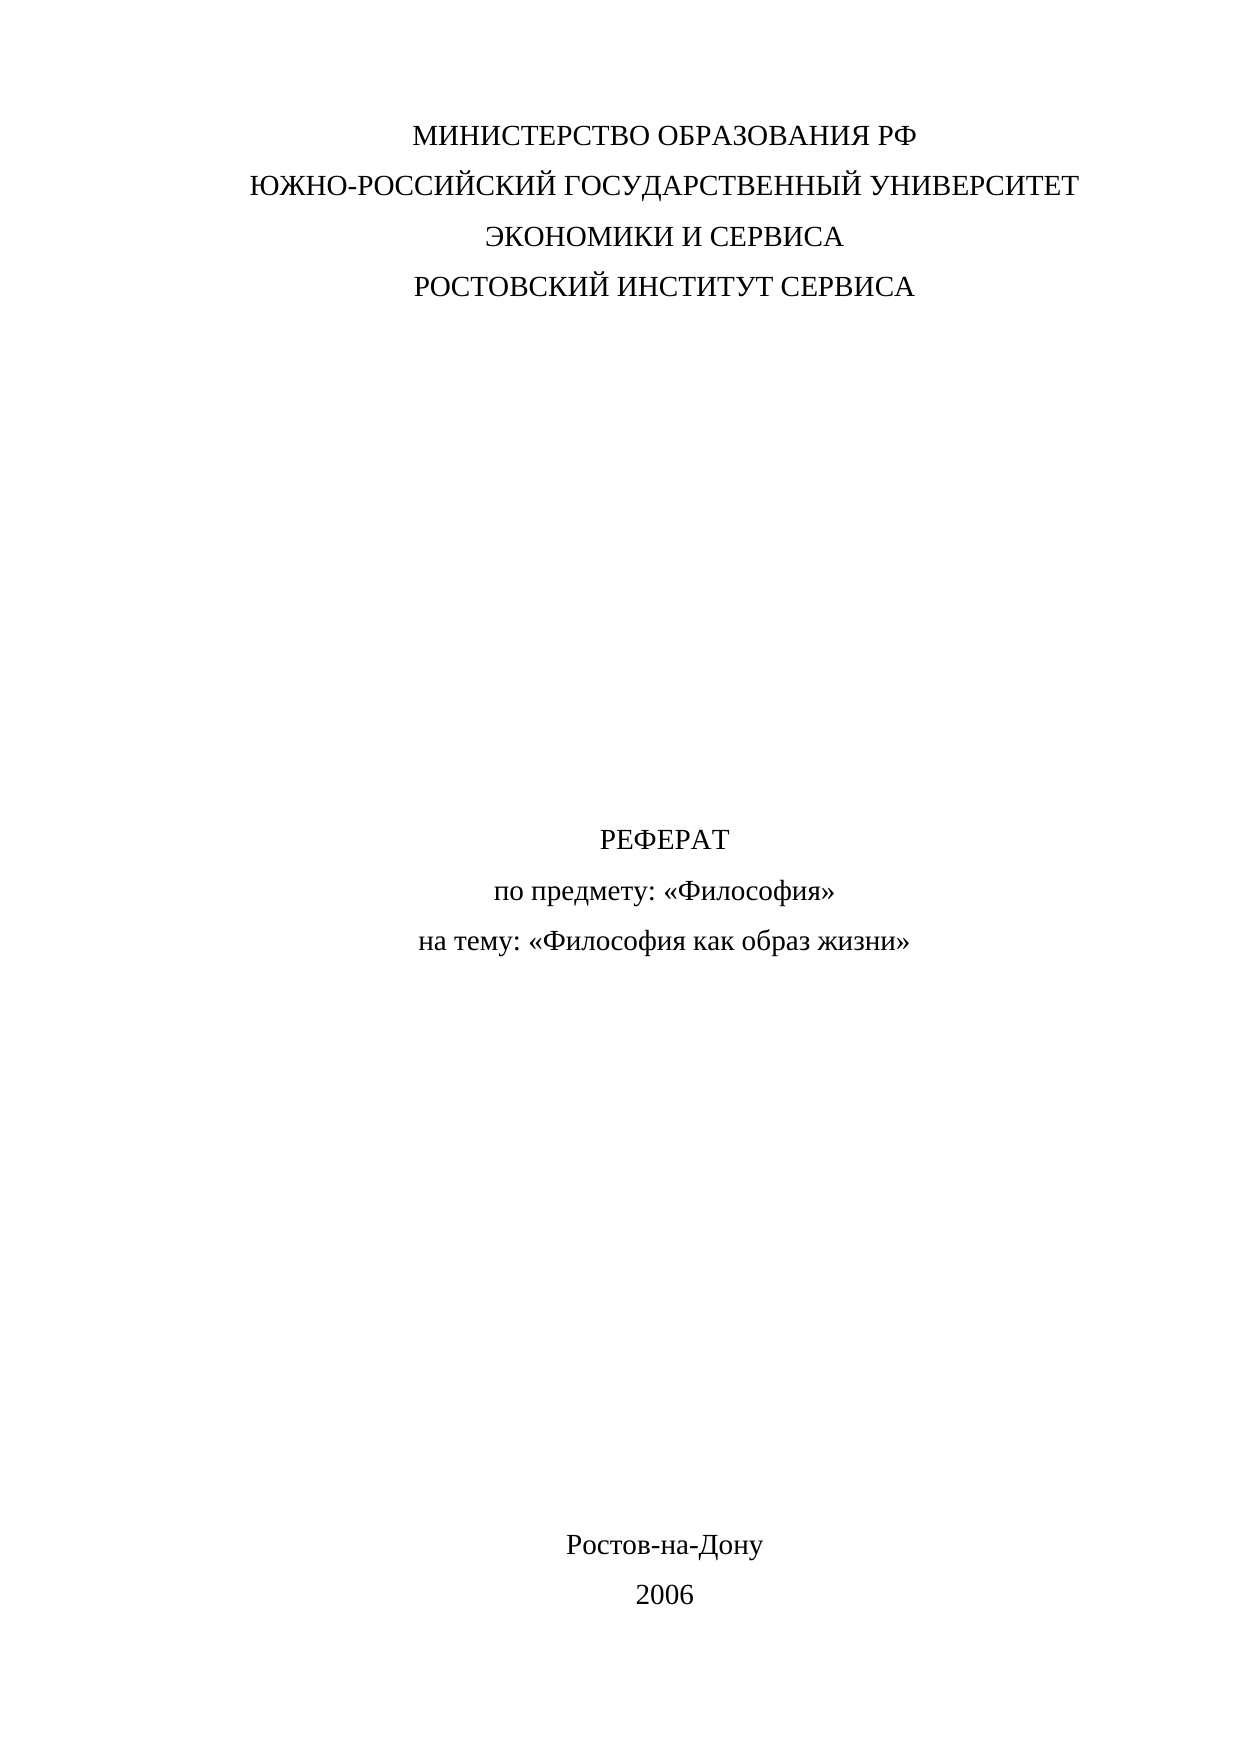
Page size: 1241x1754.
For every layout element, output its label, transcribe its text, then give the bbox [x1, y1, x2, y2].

text на тему: «Философия как образ жизни» [177, 923, 1152, 957]
text РЕФЕРАТ [177, 822, 1152, 856]
text МИНИСТЕРСТВО ОБРАЗОВАНИЯ РФ [177, 118, 1152, 152]
text ЮЖНО-РОССИЙСКИЙ ГОСУДАРСТВЕННЫЙ УНИВЕРСИТЕТ ЭКОНОМИКИ И СЕРВИСА [177, 168, 1152, 252]
text 2006 [177, 1577, 1152, 1611]
text РОСТОВСКИЙ ИНСТИТУТ СЕРВИСА [177, 269, 1152, 303]
text по предмету: «Философия» [177, 873, 1152, 906]
text Ростов-на-Дону [177, 1527, 1152, 1560]
